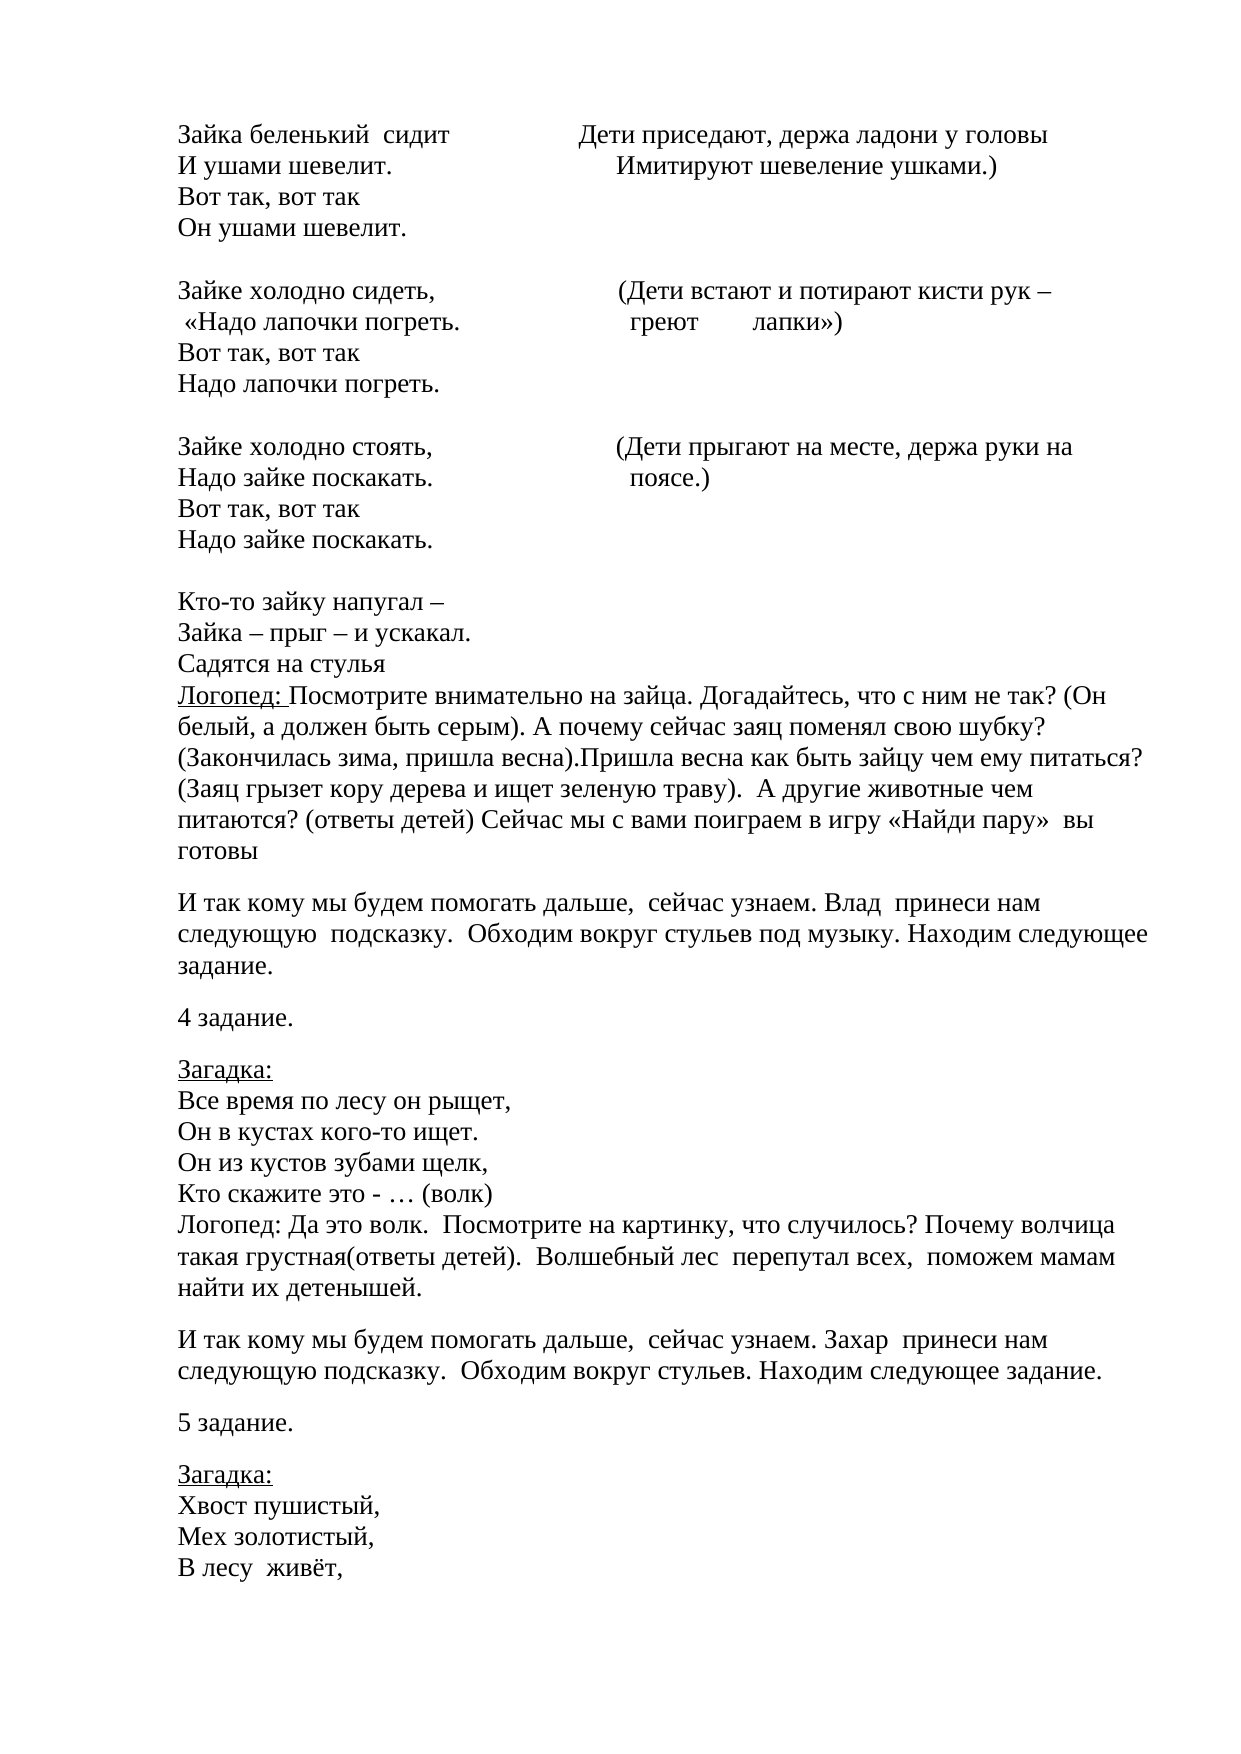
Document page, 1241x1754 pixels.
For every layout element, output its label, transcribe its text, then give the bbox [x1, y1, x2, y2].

text Вот так, вот так [177, 336, 1152, 367]
text Загадка: Все время по лесу он рыщет, Он в кустах кого-то ищет. Он из кустов зубами щелк, Кто скажите это - … (волк) Логопед: Да это волк. Посмотрите на картинку, что случилось? Почему волчица такая грустная(ответы детей). Волшебный лес перепутал всех, поможем мамам найти их детенышей. [177, 1053, 1152, 1302]
text Логопед: Посмотрите внимательно на зайца. Догадайтесь, что с ним не так? (Он белый, а должен быть серым). А почему сейчас заяц поменял свою шубку? (Закончилась зима, пришла весна).Пришла весна как быть зайцу чем ему питаться?(Заяц грызет кору дерева и ищет зеленую траву). А другие животные чем питаются? (ответы детей) Сейчас мы с вами поиграем в игру «Найди пару» вы готовы [177, 679, 1152, 866]
text Надо зайке поскакать. поясе.) [177, 461, 1152, 492]
text Кто-то зайку напугал – [177, 585, 1152, 616]
text Вот так, вот так [177, 492, 1152, 523]
text Садятся на стулья [177, 648, 1152, 679]
text 5 задание. [177, 1406, 1152, 1437]
text Вот так, вот так [177, 180, 1152, 212]
text Зайка беленький сидит Дети приседают, держа ладони у головы [177, 118, 1152, 149]
text Зайке холодно стоять, (Дети прыгают на месте, держа руки на [177, 429, 1152, 461]
text 4 задание. [177, 1001, 1152, 1032]
text И так кому мы будем помогать дальше, сейчас узнаем. Захар принеси нам следующую подсказку. Обходим вокруг стульев. Находим следующее задание. [177, 1323, 1152, 1385]
text Он ушами шевелит. [177, 212, 1152, 243]
text «Надо лапочки погреть. греют лапки») [177, 305, 1152, 336]
text И так кому мы будем помогать дальше, сейчас узнаем. Влад принеси нам следующую подсказку. Обходим вокруг стульев под музыку. Находим следующее задание. [177, 886, 1152, 980]
text Зайка – прыг – и ускакал. [177, 616, 1152, 648]
text И ушами шевелит. Имитируют шевеление ушками.) [177, 149, 1152, 180]
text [177, 1458, 1152, 1582]
text Надо зайке поскакать. [177, 523, 1152, 554]
text Надо лапочки погреть. [177, 367, 1152, 398]
text Зайке холодно сидеть, (Дети встают и потирают кисти рук – [177, 274, 1152, 305]
